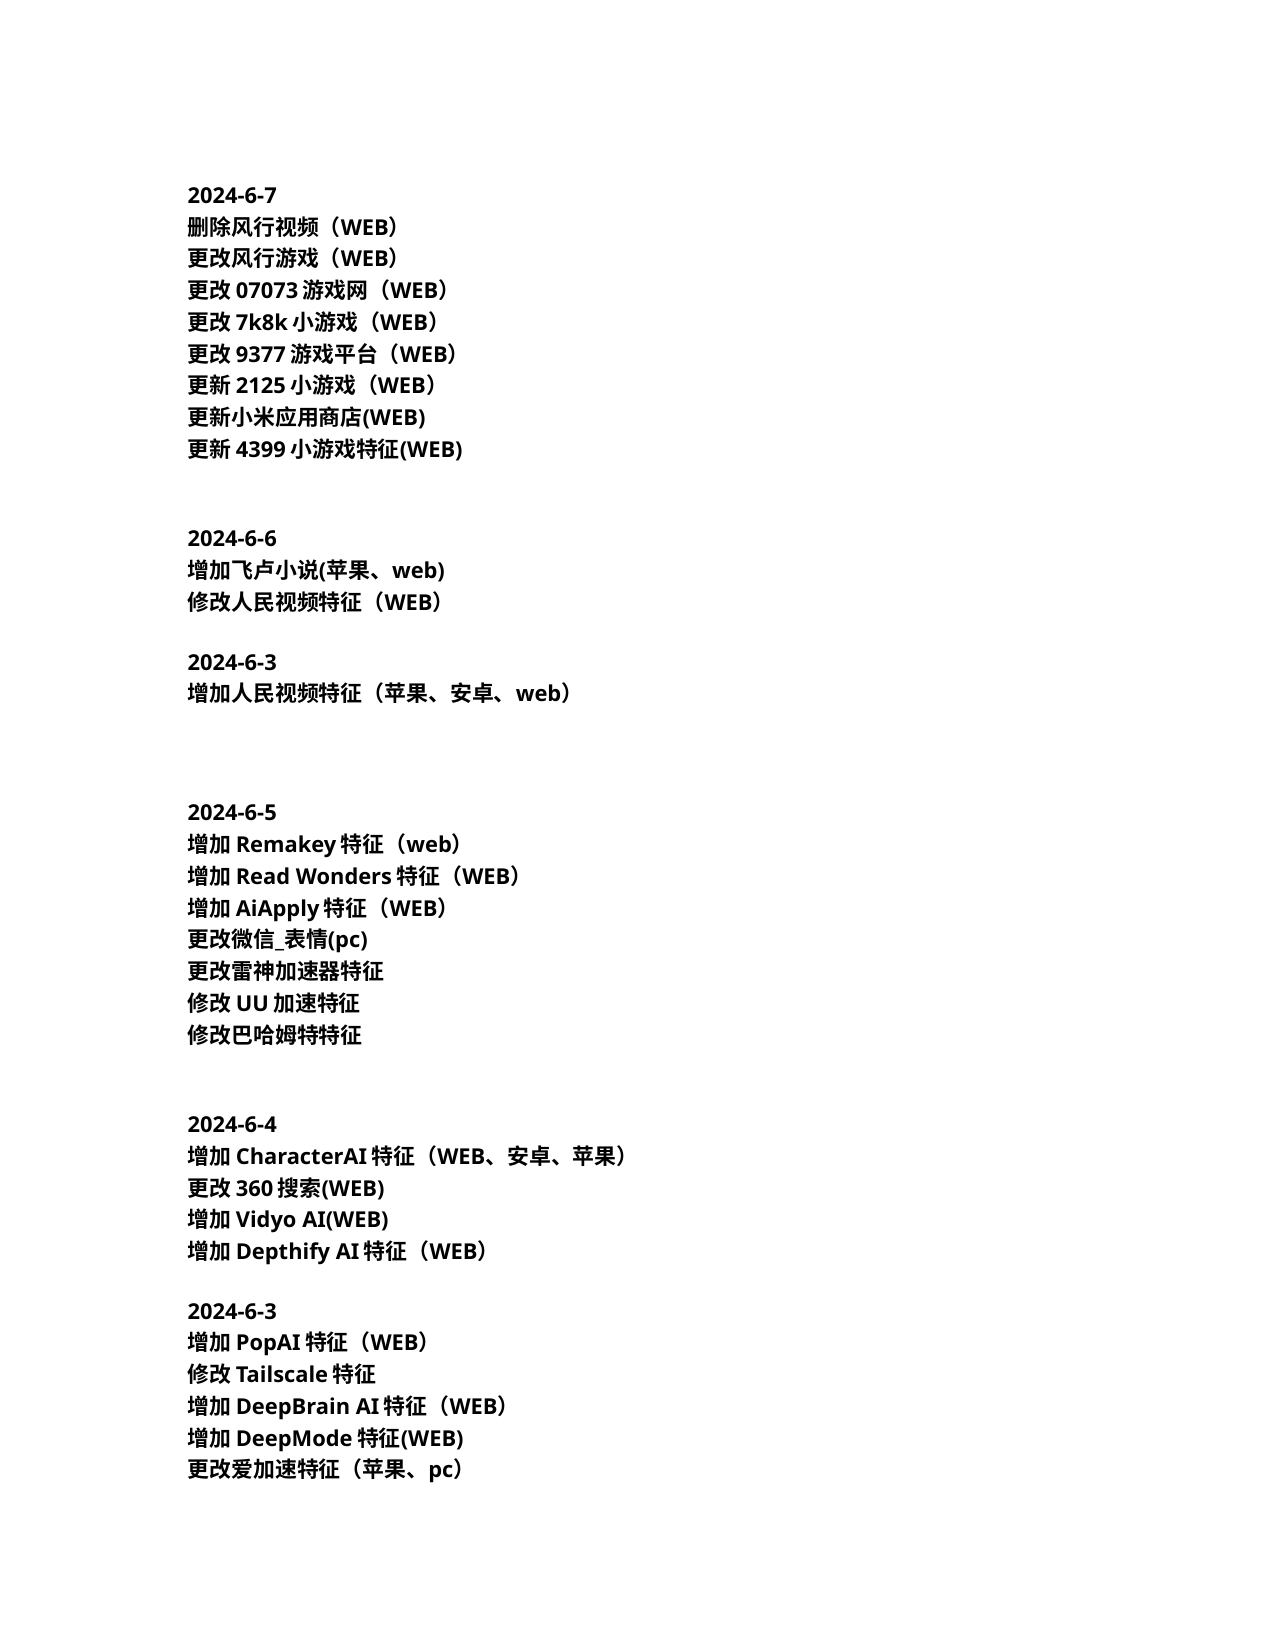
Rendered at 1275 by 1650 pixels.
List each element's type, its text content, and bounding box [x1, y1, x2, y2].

text 更改9377游戏平台（WEB） [187, 337, 1087, 368]
text 增加AiApply特征（WEB） [187, 891, 1087, 922]
text 2024-6-6 [187, 523, 1087, 553]
text 更改风行游戏（WEB） [187, 241, 1087, 273]
text 2024-6-3 [187, 1296, 1087, 1325]
text 更改雷神加速器特征 [187, 954, 1087, 986]
text 更改360搜索(WEB) [187, 1171, 1087, 1202]
text 更新小米应用商店(WEB) [187, 400, 1087, 432]
text 更改爱加速特征（苹果、pc） [187, 1452, 1087, 1484]
text 更改微信_表情(pc) [187, 922, 1087, 954]
text 删除风行视频（WEB） [187, 209, 1087, 241]
text 增加CharacterAI特征（WEB、安卓、苹果） [187, 1139, 1087, 1171]
text 2024-6-4 [187, 1109, 1087, 1139]
text 更新4399小游戏特征(WEB) [187, 432, 1087, 464]
text 增加飞卢小说(苹果、web) [187, 553, 1087, 585]
text 2024-6-3 [187, 646, 1087, 676]
text 增加Read Wonders特征（WEB） [187, 859, 1087, 891]
text 增加Vidyo AI(WEB) [187, 1202, 1087, 1234]
text 增加DeepMode特征(WEB) [187, 1421, 1087, 1452]
text 修改人民视频特征（WEB） [187, 585, 1087, 617]
text 增加Remakey特征（web） [187, 827, 1087, 859]
text 增加Depthify AI特征（WEB） [187, 1234, 1087, 1266]
text 更改07073游戏网（WEB） [187, 273, 1087, 305]
text 修改巴哈姆特特征 [187, 1018, 1087, 1049]
text 增加PopAI特征（WEB） [187, 1325, 1087, 1357]
text 2024-6-7 [187, 180, 1087, 209]
text 增加DeepBrain AI特征（WEB） [187, 1389, 1087, 1421]
text 更新2125小游戏（WEB） [187, 368, 1087, 400]
text 修改Tailscale特征 [187, 1357, 1087, 1389]
text 修改UU加速特征 [187, 986, 1087, 1018]
text 2024-6-5 [187, 797, 1087, 827]
text 更改7k8k小游戏（WEB） [187, 305, 1087, 337]
text 增加人民视频特征（苹果、安卓、web） [187, 676, 1087, 708]
